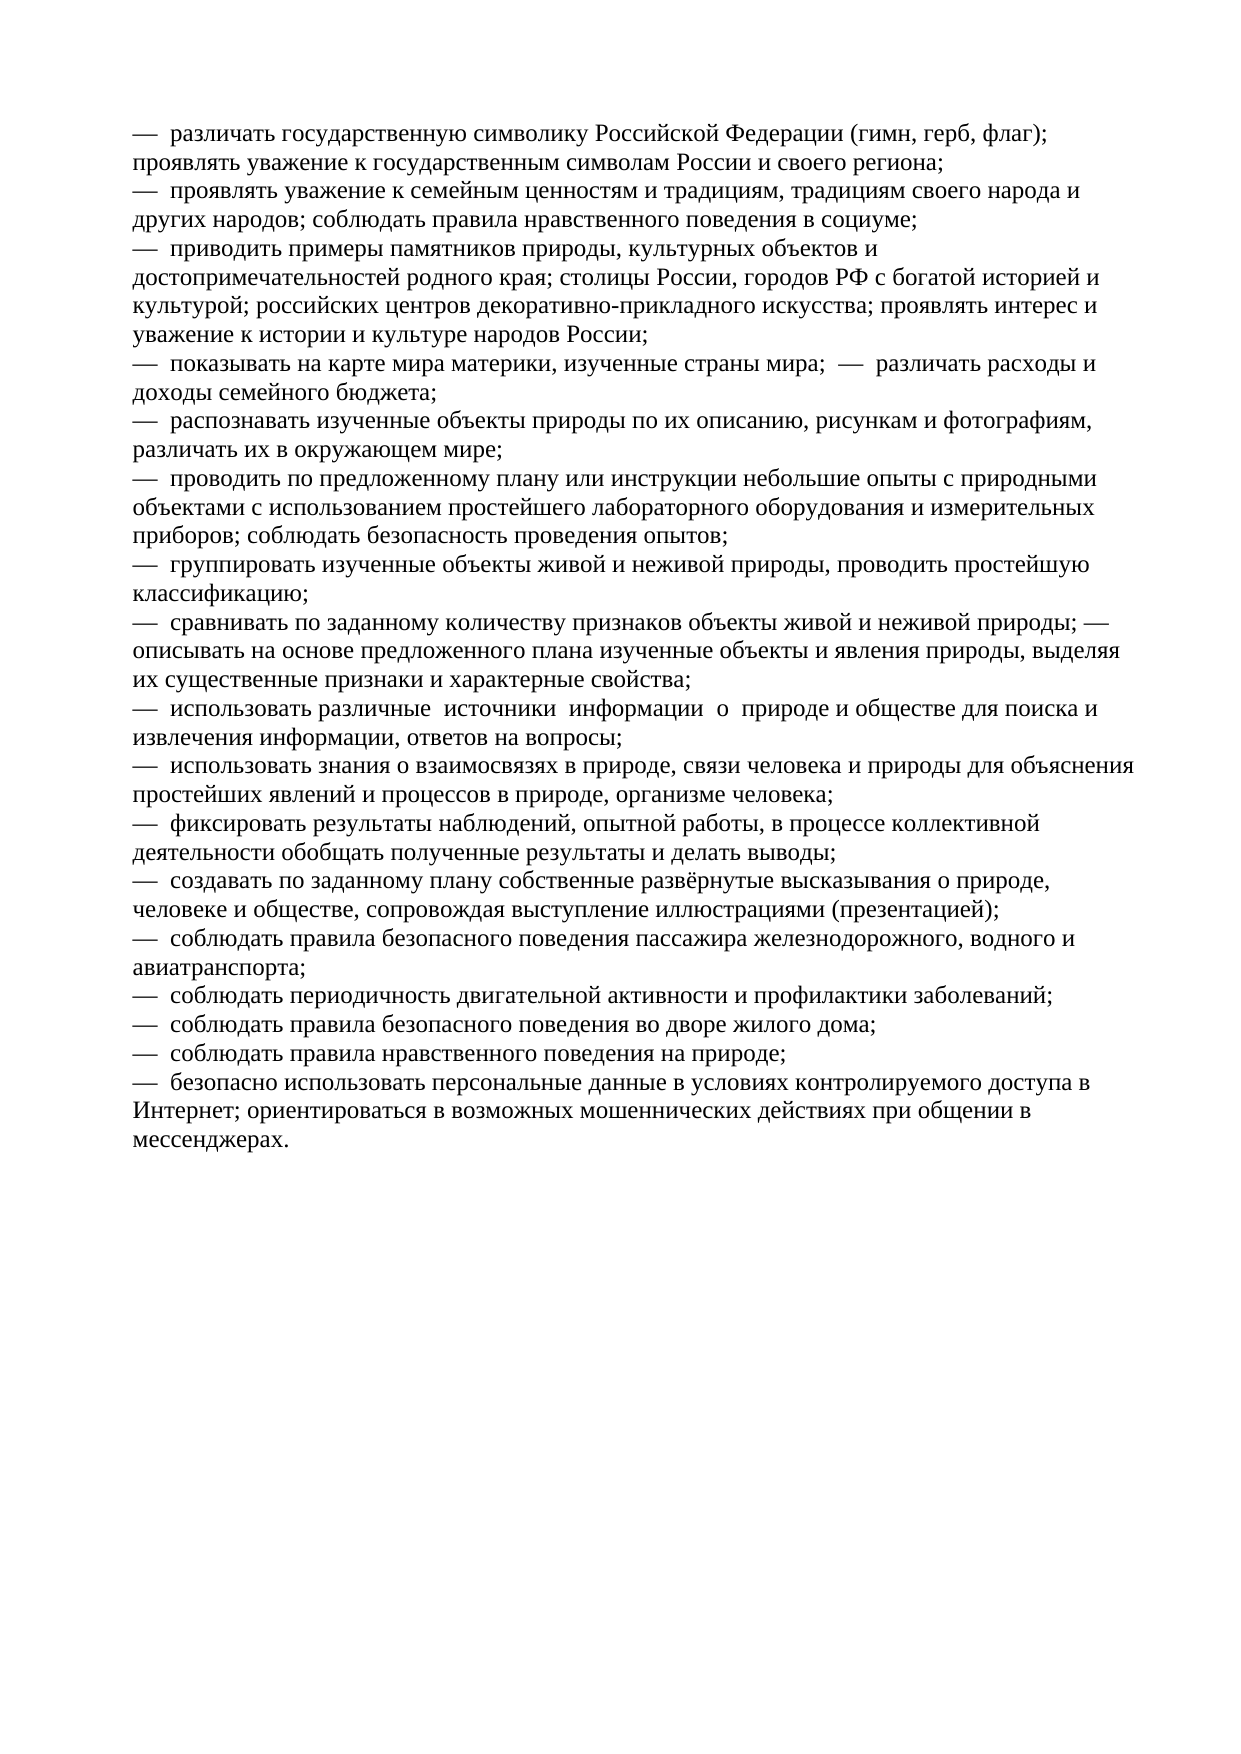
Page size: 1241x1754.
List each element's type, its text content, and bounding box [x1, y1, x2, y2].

text — приводить примеры памятников природы, культурных объектов и достопримечательностей родного края; столицы России, городов РФ с богатой историей и культурой; российских центров декоративно-прикладного искусства; проявлять интерес и уважение к истории и культуре народов России; [132, 233, 1137, 348]
text — различать государственную символику Российской Федерации (гимн, герб, флаг); проявлять уважение к государственным символам России и своего региона; [132, 118, 1137, 176]
text — проявлять уважение к семейным ценностям и традициям, традициям своего народа и других народов; соблюдать правила нравственного поведения в социуме; [132, 176, 1122, 233]
text — показывать на карте мира материки, изученные страны мира; — различать расходы и доходы семейного бюджета; — распознавать изученные объекты природы по их описанию, рисункам и фотографиям, различать их в окружающем мире; — проводить по предложенному плану или инструкции небольшие опыты с природными объектами с использованием простейшего лабораторного оборудования и измерительных приборов; соблюдать безопасность проведения опытов; — группировать изученные объекты живой и неживой природы, проводить простейшую классификацию; — сравнивать по заданному количеству признаков объекты живой и неживой природы; — описывать на основе предложенного плана изученные объекты и явления природы, выделяя их существенные признаки и характерные свойства; — использовать различные источники информации о природе и обществе для поиска и извлечения информации, ответов на вопросы; — использовать знания о взаимосвязях в природе, связи человека и природы для объяснения простейших явлений и процессов в природе, организме человека; — фиксировать результаты наблюдений, опытной работы, в процессе коллективной деятельности обобщать полученные результаты и делать выводы; — создавать по заданному плану собственные развёрнутые высказывания о природе, человеке и обществе, сопровождая выступление иллюстрациями (презентацией); — соблюдать правила безопасного поведения пассажира железнодорожного, водного и авиатранспорта; — соблюдать периодичность двигательной активности и профилактики заболеваний; — соблюдать правила безопасного поведения во дворе жилого дома; — соблюдать правила нравственного поведения на природе; — безопасно использовать персональные данные в условиях контролируемого доступа в Интернет; ориентироваться в возможных мошеннических действиях при общении в мессенджерах. [132, 348, 1152, 1153]
